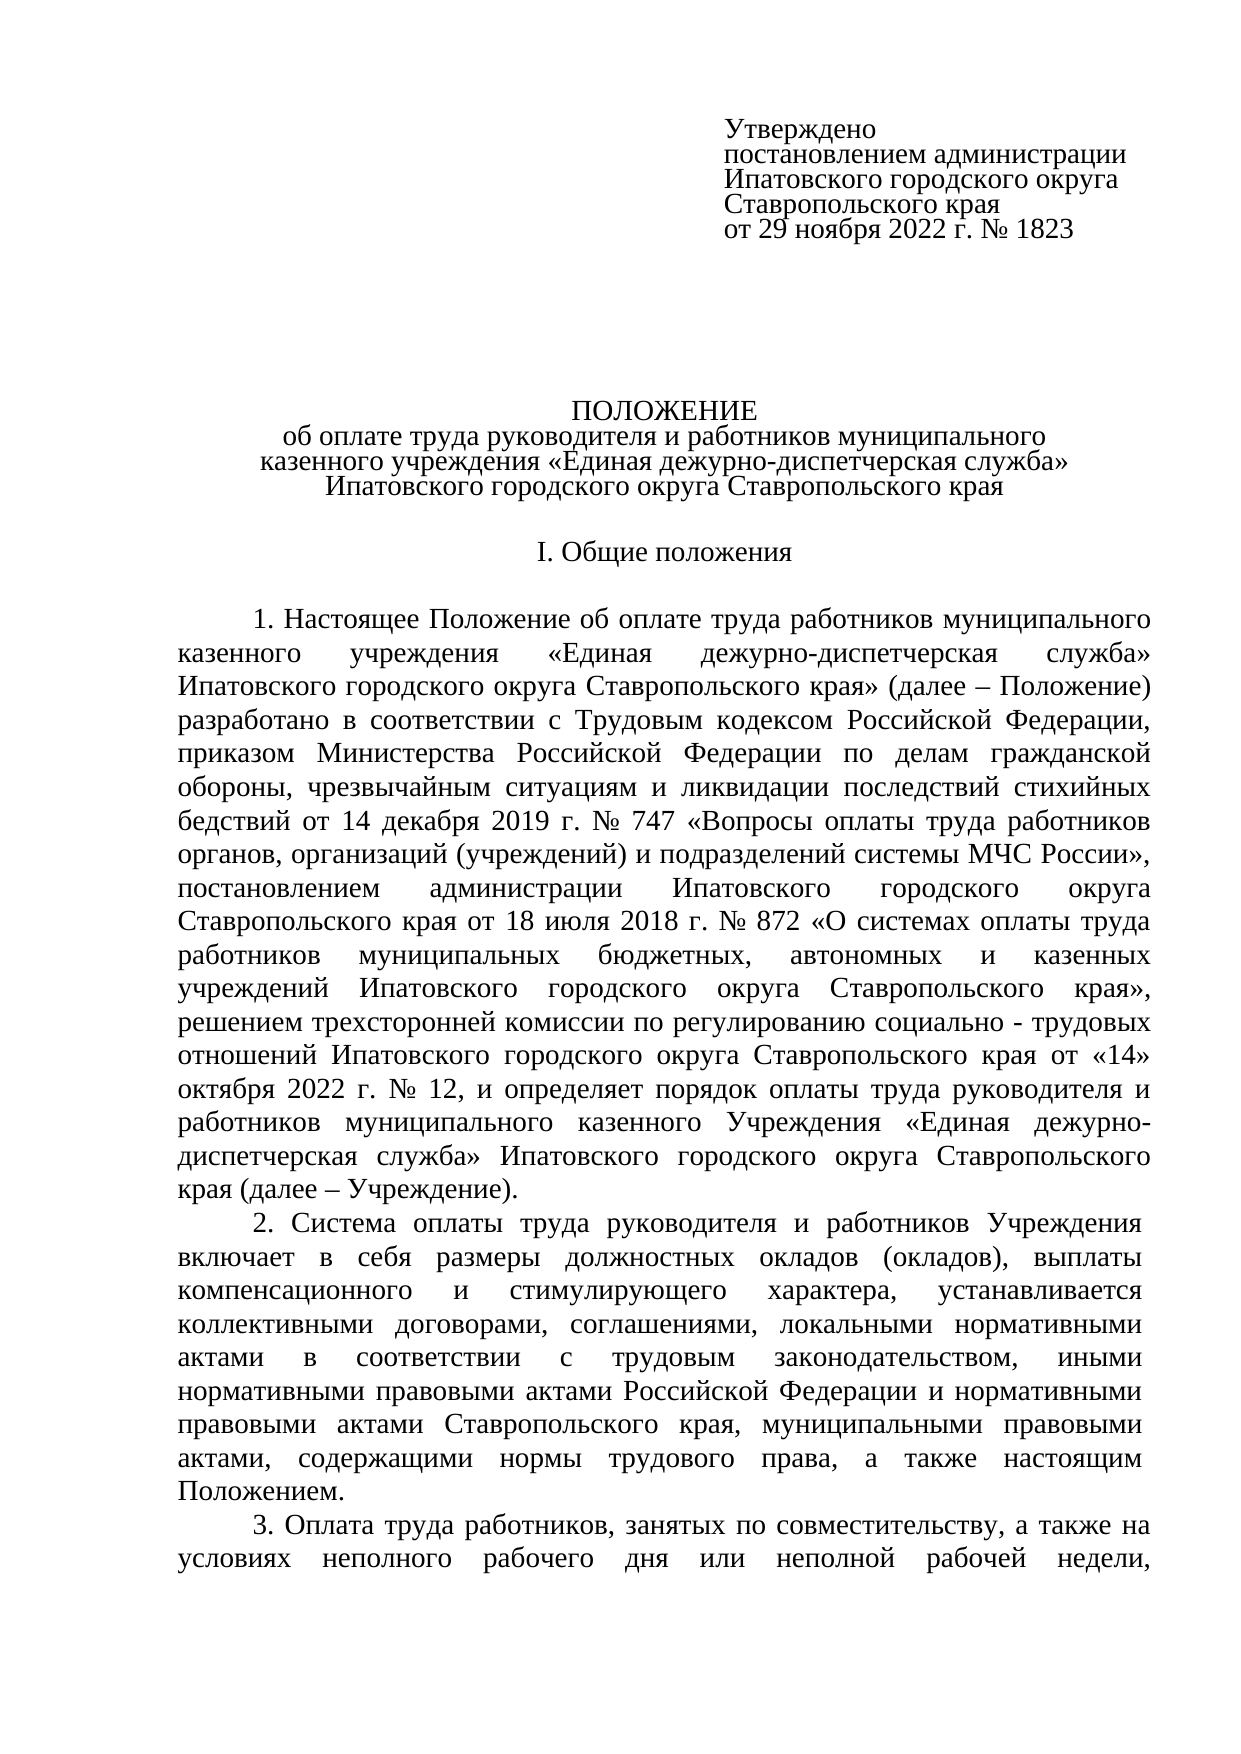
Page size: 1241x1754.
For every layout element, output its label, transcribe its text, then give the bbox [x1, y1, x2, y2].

text Ипатовского городского округа Ставропольского края [177, 476, 1152, 501]
text казенного учреждения «Единая дежурно-диспетчерская служба» [177, 451, 1152, 476]
text об оплате труда руководителя и работников муниципального [177, 426, 1152, 451]
text 2. Система оплаты труда руководителя и работников Учреждения включает в себя размеры должностных окладов (окладов), выплаты компенсационного и стимулирующего характера, устанавливается коллективными договорами, соглашениями, локальными нормативными актами в соответствии с трудовым законодательством, иными нормативными правовыми актами Российской Федерации и нормативными правовыми актами Ставропольского края, муниципальными правовыми актами, содержащими нормы трудового права, а также настоящим Положением. [177, 1205, 1143, 1507]
text постановлением администрации [723, 143, 1152, 168]
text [177, 1507, 1152, 1574]
text Ставропольского края [723, 193, 1152, 218]
text Ипатовского городского округа [723, 168, 1152, 193]
text 1. Настоящее Положение об оплате труда работников муниципального казенного учреждения «Единая дежурно-диспетчерская служба» Ипатовского городского округа Ставропольского края» (далее – Положение) разработано в соответствии с Трудовым кодексом Российской Федерации, приказом Министерства Российской Федерации по делам гражданской обороны, чрезвычайным ситуациям и ликвидации последствий стихийных бедствий от 14 декабря 2019 г. № 747 «Вопросы оплаты труда работников органов, организаций (учреждений) и подразделений системы МЧС России», постановлением администрации Ипатовского городского округа Ставропольского края от 18 июля 2018 г. № 872 «О системах оплаты труда работников муниципальных бюджетных, автономных и казенных учреждений Ипатовского городского округа Ставропольского края», решением трехсторонней комиссии по регулированию социально - трудовых отношений Ипатовского городского округа Ставропольского края от «14» октября 2022 г. № 12, и определяет порядок оплаты труда руководителя и работников муниципального казенного Учреждения «Единая дежурно-диспетчерская служба» Ипатовского городского округа Ставропольского края (далее – Учреждение). [177, 601, 1152, 1205]
text от 29 ноября 2022 г. № 1823 [723, 218, 1152, 243]
text Утверждено [723, 118, 1152, 143]
text I. Общие положения [177, 534, 1152, 568]
text ПОЛОЖЕНИЕ [177, 401, 1152, 426]
